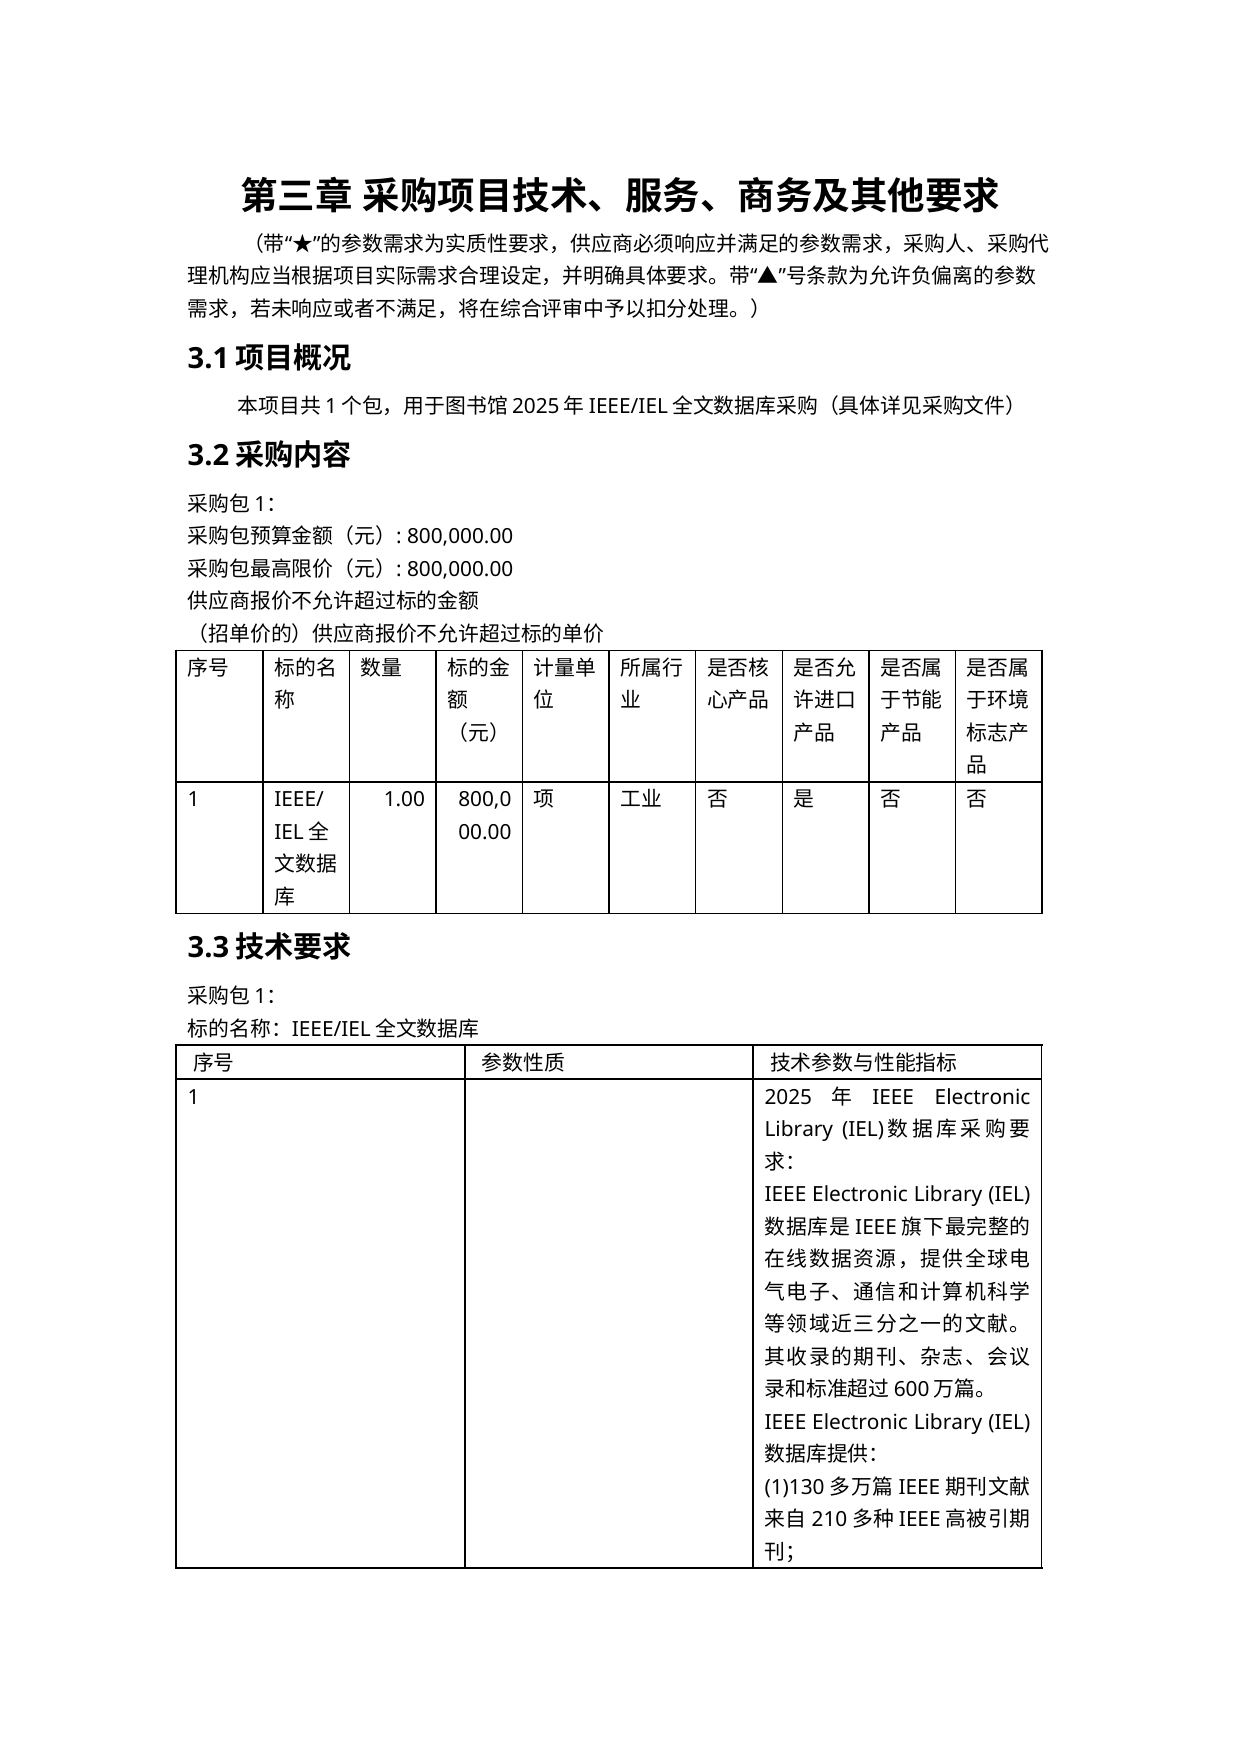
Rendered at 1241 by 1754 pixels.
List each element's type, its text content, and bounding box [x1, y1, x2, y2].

table_header 所属行业 [610, 651, 695, 781]
table_cell [466, 1080, 752, 1567]
table_cell 1 [177, 783, 262, 913]
table_header 是否核心产品 [696, 651, 782, 781]
text 采购包最高限价（元）: 800,000.00 [187, 552, 1053, 584]
table_cell 项 [523, 783, 608, 913]
text 标的名称：IEEE/IEL全文数据库 [187, 1012, 1053, 1044]
table_header 是否属于节能产品 [870, 651, 955, 781]
table_header 技术参数与性能指标 [754, 1046, 1041, 1078]
table_cell 是 [783, 783, 868, 913]
text 3.1项目概况 [187, 324, 1053, 389]
table_header 标的名称 [264, 651, 349, 781]
text （招单价的）供应商报价不允许超过标的单价 [187, 617, 1053, 649]
text 采购包1： [187, 487, 1053, 519]
table_cell 1.00 [350, 783, 435, 913]
text 采购包1： [187, 979, 1053, 1012]
text 第三章 采购项目技术、服务、商务及其他要求 [187, 162, 1053, 227]
table_cell 否 [956, 783, 1041, 913]
text 本项目共1个包，用于图书馆2025年IEEE/IEL全文数据库采购（具体详见采购文件） [187, 389, 1053, 422]
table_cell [754, 1080, 1041, 1567]
table_header 参数性质 [466, 1046, 752, 1078]
table_cell 否 [696, 783, 782, 913]
table_cell 800,000.00 [437, 783, 522, 913]
text 3.3技术要求 [187, 914, 1053, 979]
table_cell IEEE/IEL全文数据库 [264, 783, 349, 913]
table_header 序号 [177, 1046, 464, 1078]
text （带“★”的参数需求为实质性要求，供应商必须响应并满足的参数需求，采购人、采购代理机构应当根据项目实际需求合理设定，并明确具体要求。带“▲”号条款为允许负偏离的参数需求，若未响应或者不满足，将在综合评审中予以扣分处理。） [187, 227, 1053, 324]
table_header 计量单位 [523, 651, 608, 781]
table_cell 否 [870, 783, 955, 913]
text 3.2采购内容 [187, 422, 1053, 487]
text 采购包预算金额（元）: 800,000.00 [187, 519, 1053, 552]
table_cell 1 [177, 1080, 464, 1567]
table_header 是否允许进口产品 [783, 651, 868, 781]
table_header 序号 [177, 651, 262, 781]
table_cell 工业 [610, 783, 695, 913]
table_header 数量 [350, 651, 435, 781]
table_header 标的金额 （元） [437, 651, 522, 781]
table_header 是否属于环境标志产品 [956, 651, 1041, 781]
text 供应商报价不允许超过标的金额 [187, 584, 1053, 617]
